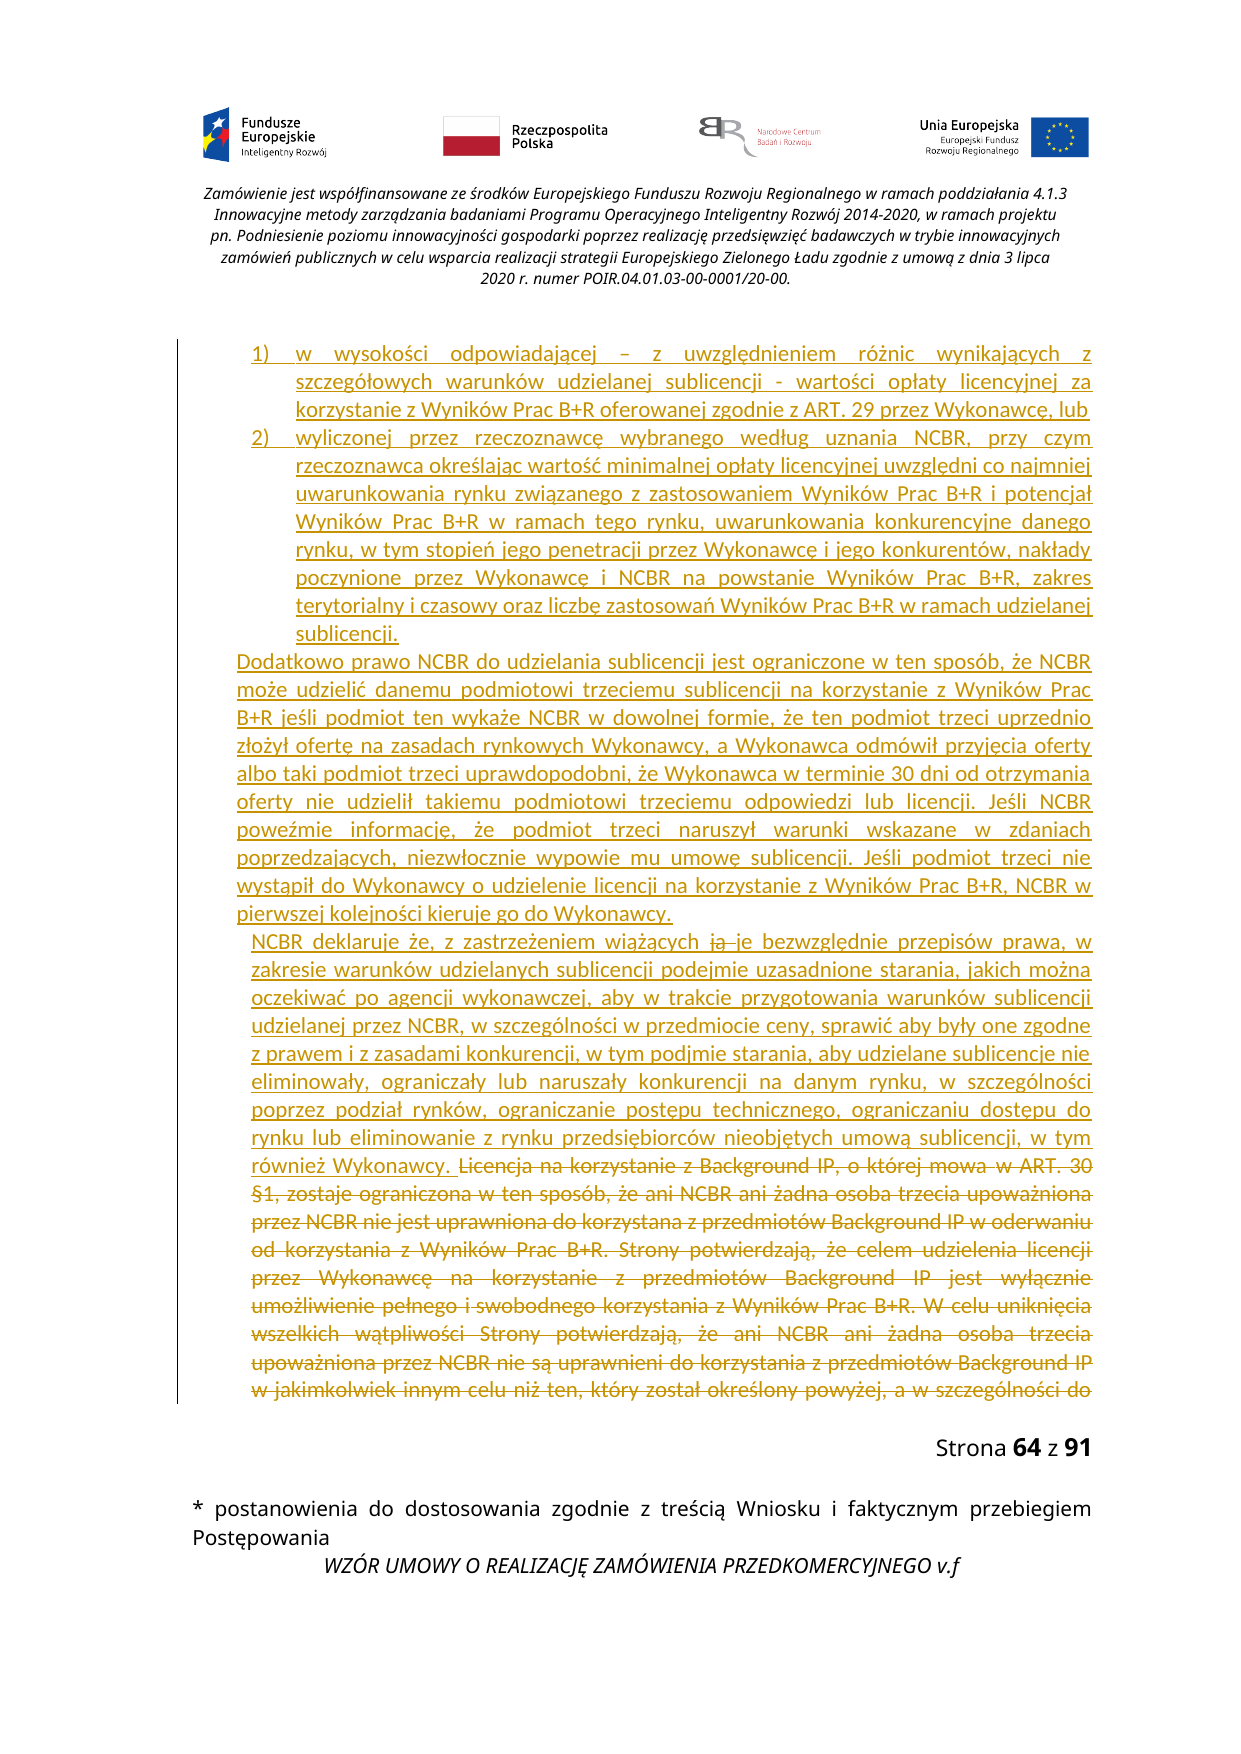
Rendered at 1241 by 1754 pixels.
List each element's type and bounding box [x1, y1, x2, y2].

picture [203, 107, 1089, 162]
